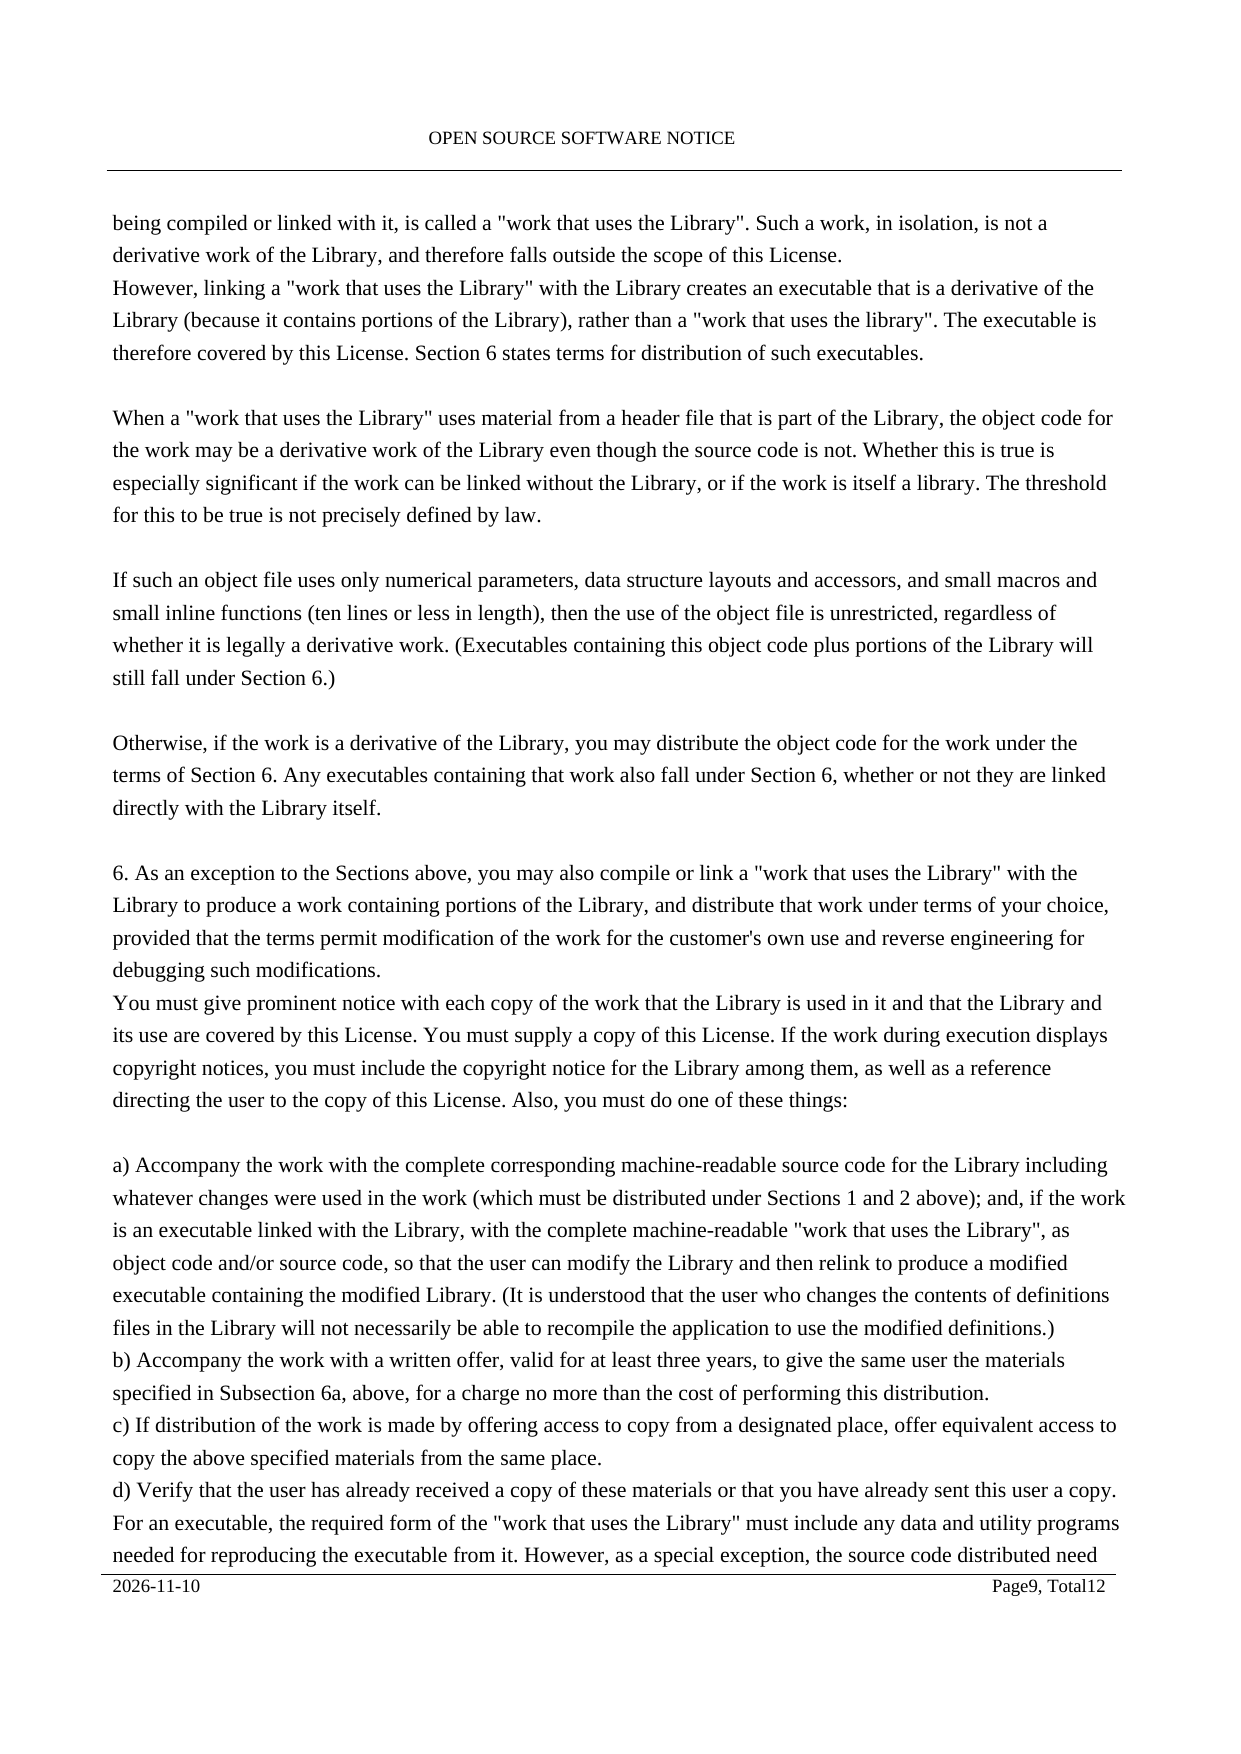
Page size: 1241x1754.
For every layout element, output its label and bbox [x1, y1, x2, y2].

text [112, 206, 1128, 1571]
